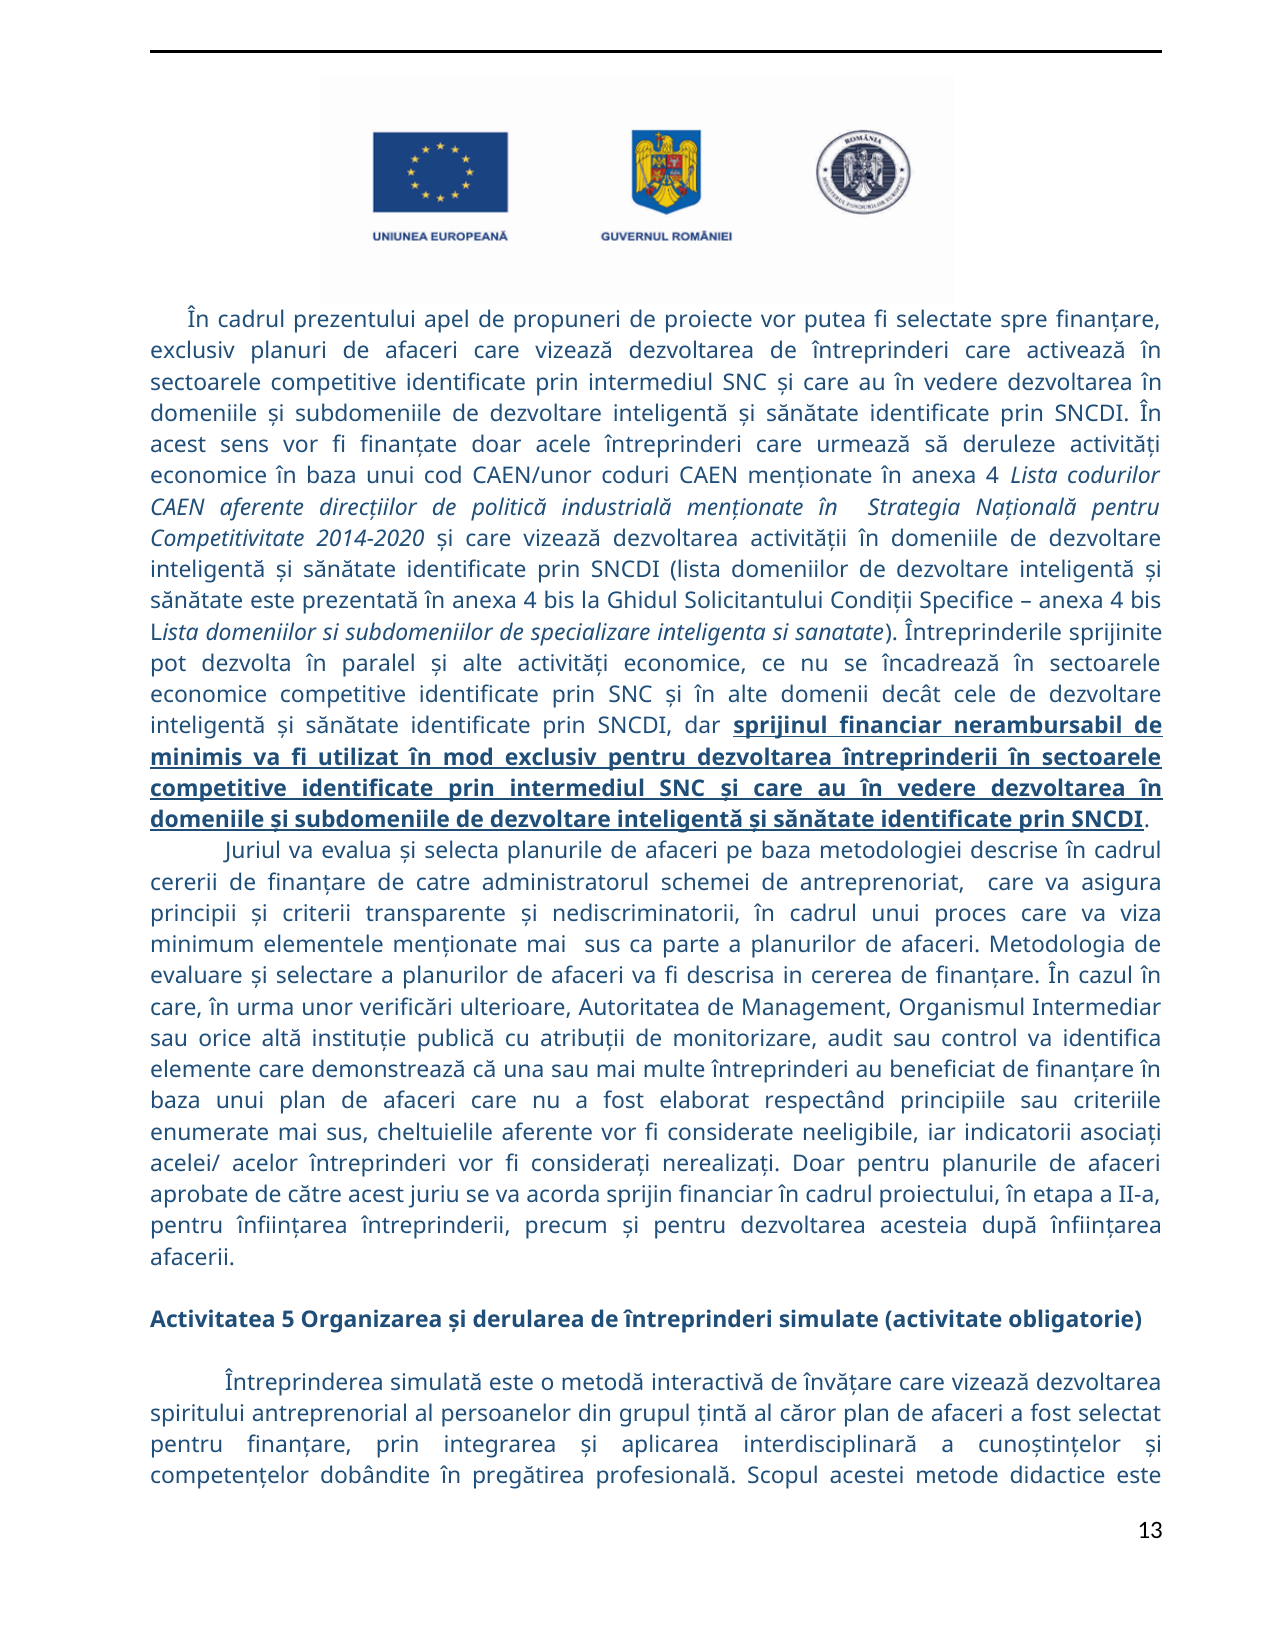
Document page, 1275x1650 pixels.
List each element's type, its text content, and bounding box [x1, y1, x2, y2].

picture [320, 75, 955, 303]
text În cadrul prezentului apel de propuneri de proiecte vor putea fi selectate spre finanțare, exclusiv planuri de afaceri care vizează dezvoltarea de întreprinderi care activează în sectoarele competitive identificate prin intermediul SNC și care au în vedere dezvoltarea în domeniile și subdomeniile de dezvoltare inteligentă și sănătate identificate prin SNCDI. În acest sens vor fi finanțate doar acele întreprinderi care urmează să deruleze activități economice în baza unui cod CAEN/unor coduri CAEN menționate în anexa 4 Lista codurilor CAEN aferente direcţiilor de politică industrială menţionate în Strategia Naţională pentru Competitivitate 2014-2020 și care vizează dezvoltarea activității în domeniile de dezvoltare inteligentă și sănătate identificate prin SNCDI (lista domeniilor de dezvoltare inteligentă și sănătate este prezentată în anexa 4 bis la Ghidul Solicitantului Condiții Specifice – anexa 4 bis Lista domeniilor si subdomeniilor de specializare inteligenta si sanatate). Întreprinderile sprijinite pot dezvolta în paralel și alte activități economice, ce nu se încadrează în sectoarele economice competitive identificate prin SNC și în alte domenii decât cele de dezvoltare inteligentă și sănătate identificate prin SNCDI, dar sprijinul financiar nerambursabil de minimis va fi utilizat în mod exclusiv pentru dezvoltarea întreprinderii în sectoarele competitive identificate prin intermediul SNC și care au în vedere dezvoltarea în domeniile și subdomeniile de dezvoltare inteligentă și sănătate identificate prin SNCDI. [150, 303, 1162, 767]
text Activitatea 5 Organizarea și derularea de întreprinderi simulate (activitate obligatorie) [150, 1303, 1162, 1334]
text Juriul va evalua și selecta planurile de afaceri pe baza metodologiei descrise în cadrul cererii de finanțare de catre administratorul schemei de antreprenoriat, care va asigura principii și criterii transparente şi nediscriminatorii, în cadrul unui proces care va viza minimum elementele menționate mai sus ca parte a planurilor de afaceri. Metodologia de evaluare și selectare a planurilor de afaceri va fi descrisa in cererea de finanțare. În cazul în care, în urma unor verificări ulterioare, Autoritatea de Management, Organismul Intermediar sau orice altă instituție publică cu atribuții de monitorizare, audit sau control va identifica elemente care demonstrează că una sau mai multe întreprinderi au beneficiat de finanțare în baza unui plan de afaceri care nu a fost elaborat respectând principiile sau criteriile enumerate mai sus, cheltuielile aferente vor fi considerate neeligibile, iar indicatorii asociați acelei/ acelor întreprinderi vor fi considerați nerealizați. Doar pentru planurile de afaceri aprobate de către acest juriu se va acorda sprijin financiar în cadrul proiectului, în etapa a II-a, pentru înființarea întreprinderii, precum şi pentru dezvoltarea acesteia după înfiinţarea afacerii. [150, 834, 1162, 1272]
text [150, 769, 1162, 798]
